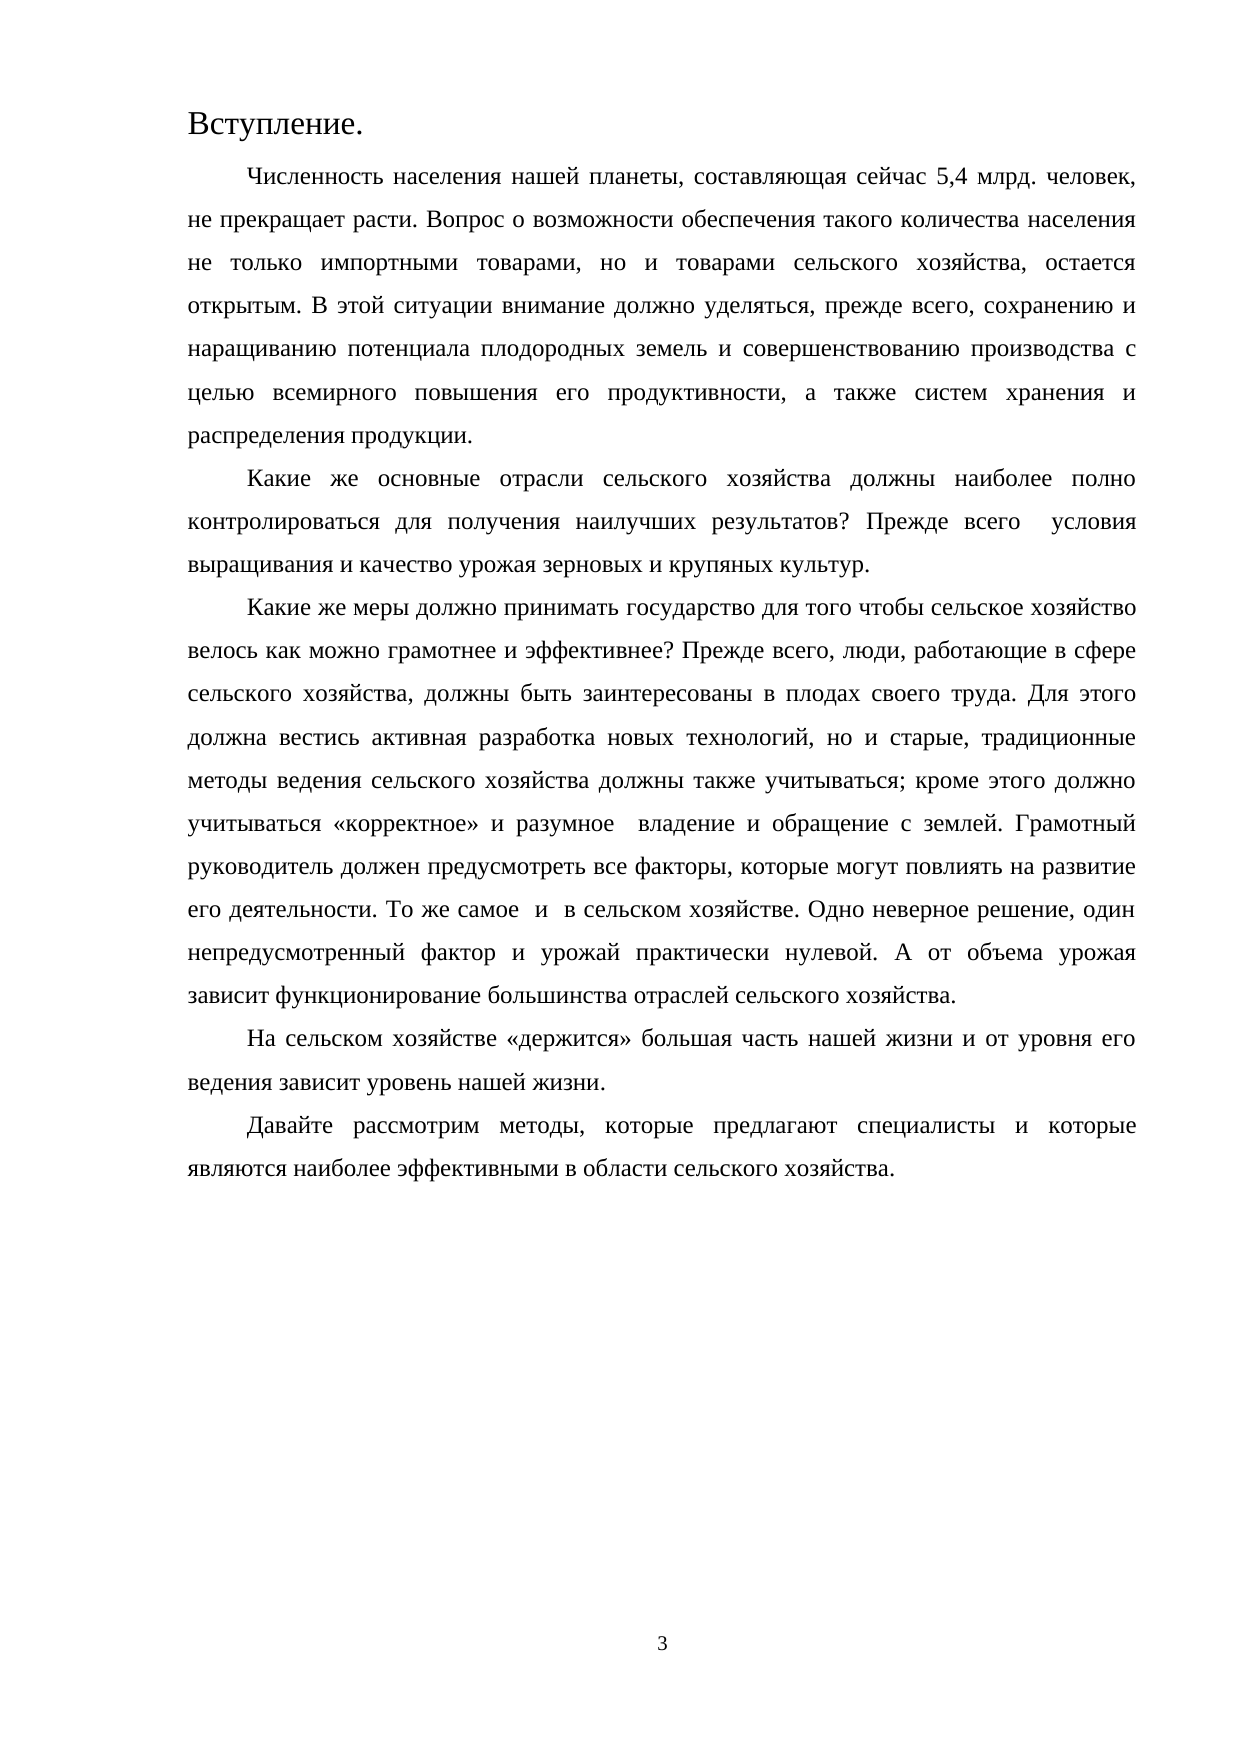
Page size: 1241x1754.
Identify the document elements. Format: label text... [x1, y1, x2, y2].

text Вступление. [187, 103, 1137, 142]
text Какие же меры должно принимать государство для того чтобы сельское хозяйство велось как можно грамотнее и эффективнее? Прежде всего, люди, работающие в сфере сельского хозяйства, должны быть заинтересованы в плодах своего труда. Для этого должна вестись активная разработка новых технологий, но и старые, традиционные методы ведения сельского хозяйства должны также учитываться; кроме этого должно учитываться «корректное» и разумное владение и обращение с землей. Грамотный руководитель должен предусмотреть все факторы, которые могут повлиять на развитие его деятельности. То же самое и в сельском хозяйстве. Одно неверное решение, один непредусмотренный фактор и урожай практически нулевой. А от объема урожая зависит функционирование большинства отраслей сельского хозяйства. [187, 592, 1137, 1009]
text Какие же основные отрасли сельского хозяйства должны наиболее полно контролироваться для получения наилучших результатов? Прежде всего условия выращивания и качество урожая зерновых и крупяных культур. [187, 463, 1137, 578]
text Численность населения нашей планеты, составляющая сейчас 5,4 млрд. человек, не прекращает расти. Вопрос о возможности обеспечения такого количества населения не только импортными товарами, но и товарами сельского хозяйства, остается открытым. В этой ситуации внимание должно уделяться, прежде всего, сохранению и наращиванию потенциала плодородных земель и совершенствованию производства с целью всемирного повышения его продуктивности, а также систем хранения и распределения продукции. [187, 161, 1137, 448]
text Давайте рассмотрим методы, которые предлагают специалисты и которые являются наиболее эффективными в области сельского хозяйства. [187, 1110, 1137, 1182]
text На сельском хозяйстве «держится» большая часть нашей жизни и от уровня его ведения зависит уровень нашей жизни. [187, 1023, 1137, 1095]
